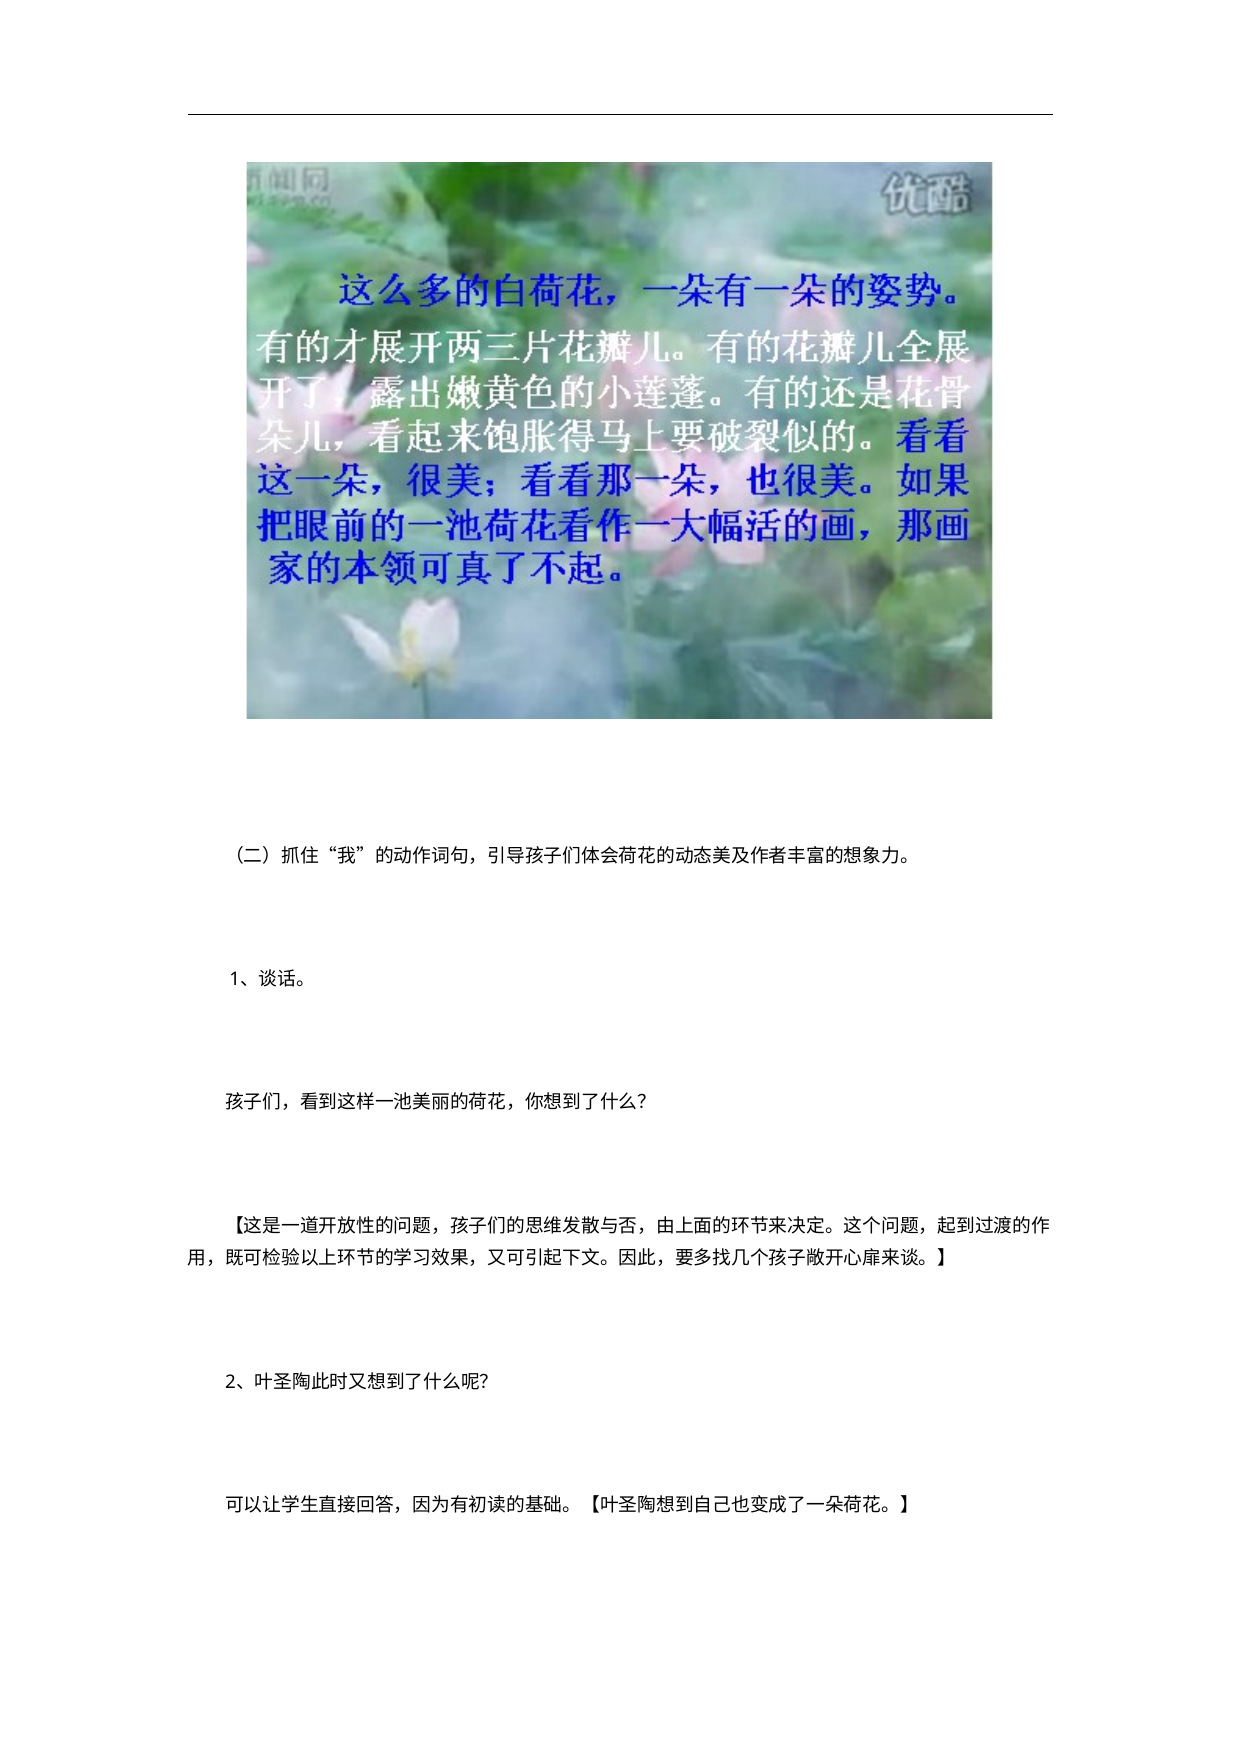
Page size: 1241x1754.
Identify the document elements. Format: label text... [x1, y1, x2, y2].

text （二）抓住“我”的动作词句，引导孩子们体会荷花的动态美及作者丰富的想象力。 [187, 838, 1053, 870]
text 2、叶圣陶此时又想到了什么呢？ [187, 1364, 1053, 1396]
text 可以让学生直接回答，因为有初读的基础。【叶圣陶想到自己也变成了一朵荷花。】 [187, 1487, 1053, 1519]
text 孩子们，看到这样一池美丽的荷花，你想到了什么？ [187, 1084, 1053, 1117]
text 【这是一道开放性的问题，孩子们的思维发散与否，由上面的环节来决定。这个问题，起到过渡的作用，既可检验以上环节的学习效果，又可引起下文。因此，要多找几个孩子敞开心扉来谈。】 [187, 1208, 1053, 1273]
text 1、谈话。 [187, 961, 1053, 994]
picture [246, 162, 994, 719]
